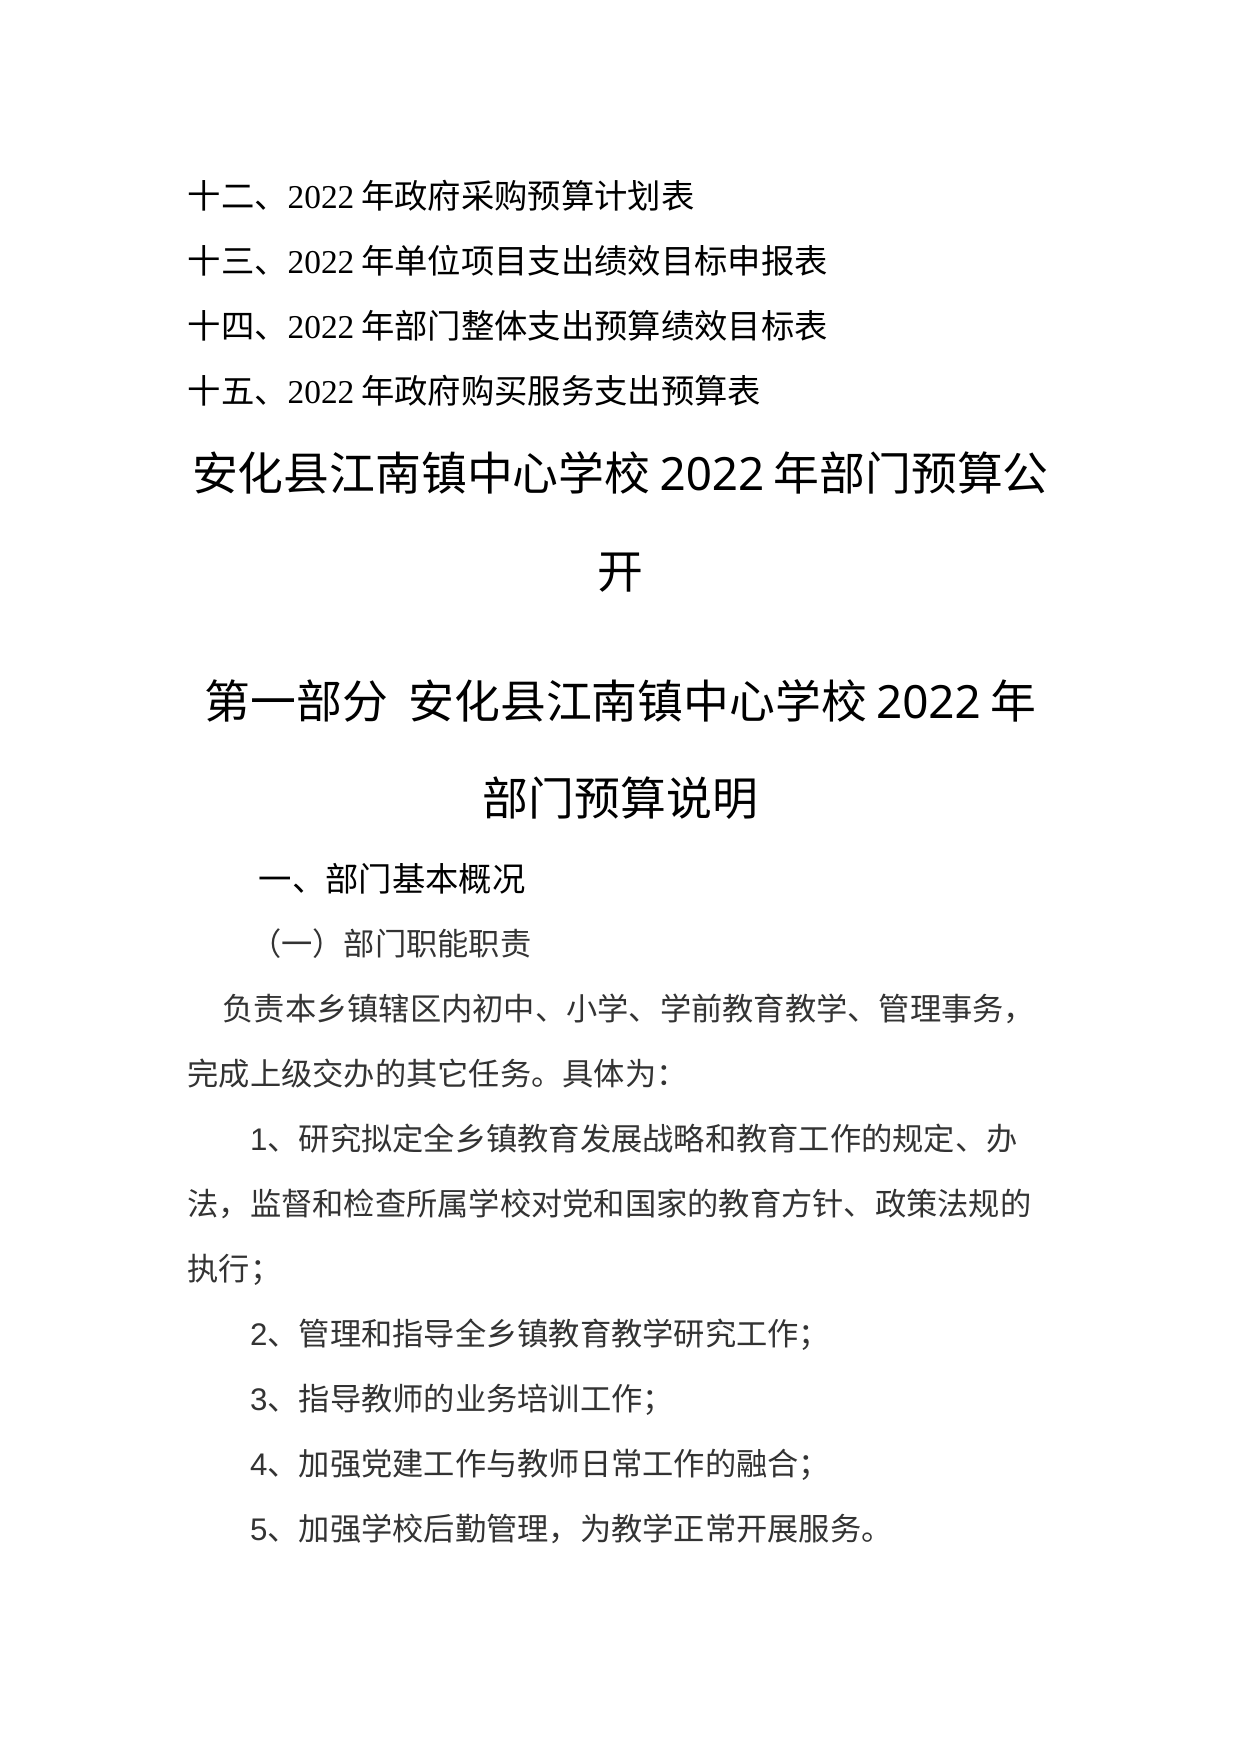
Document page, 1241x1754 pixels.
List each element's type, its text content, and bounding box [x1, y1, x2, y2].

text 第一部分 安化县江南镇中心学校2022年部门预算说明 [187, 649, 1053, 844]
text 2、管理和指导全乡镇教育教学研究工作； [187, 1299, 1053, 1364]
text 安化县江南镇中心学校2022年部门预算公开 [187, 422, 1053, 617]
text 5、加强学校后勤管理，为教学正常开展服务。 [187, 1494, 1053, 1559]
text （一）部门职能职责 [187, 909, 1053, 974]
text 十五、2022年政府购买服务支出预算表 [187, 357, 1053, 422]
text 3、指导教师的业务培训工作； [187, 1364, 1053, 1429]
text 1、研究拟定全乡镇教育发展战略和教育工作的规定、办法，监督和检查所属学校对党和国家的教育方针、政策法规的执行； [187, 1104, 1053, 1299]
text 一、部门基本概况 [187, 844, 1053, 909]
text 十四、2022年部门整体支出预算绩效目标表 [187, 292, 1053, 357]
text 十三、2022年单位项目支出绩效目标申报表 [187, 227, 1053, 292]
text 4、加强党建工作与教师日常工作的融合； [187, 1429, 1053, 1494]
text 负责本乡镇辖区内初中、小学、学前教育教学、管理事务，完成上级交办的其它任务。具体为： [187, 974, 1053, 1104]
text 十二、2022年政府采购预算计划表 [187, 162, 1053, 227]
